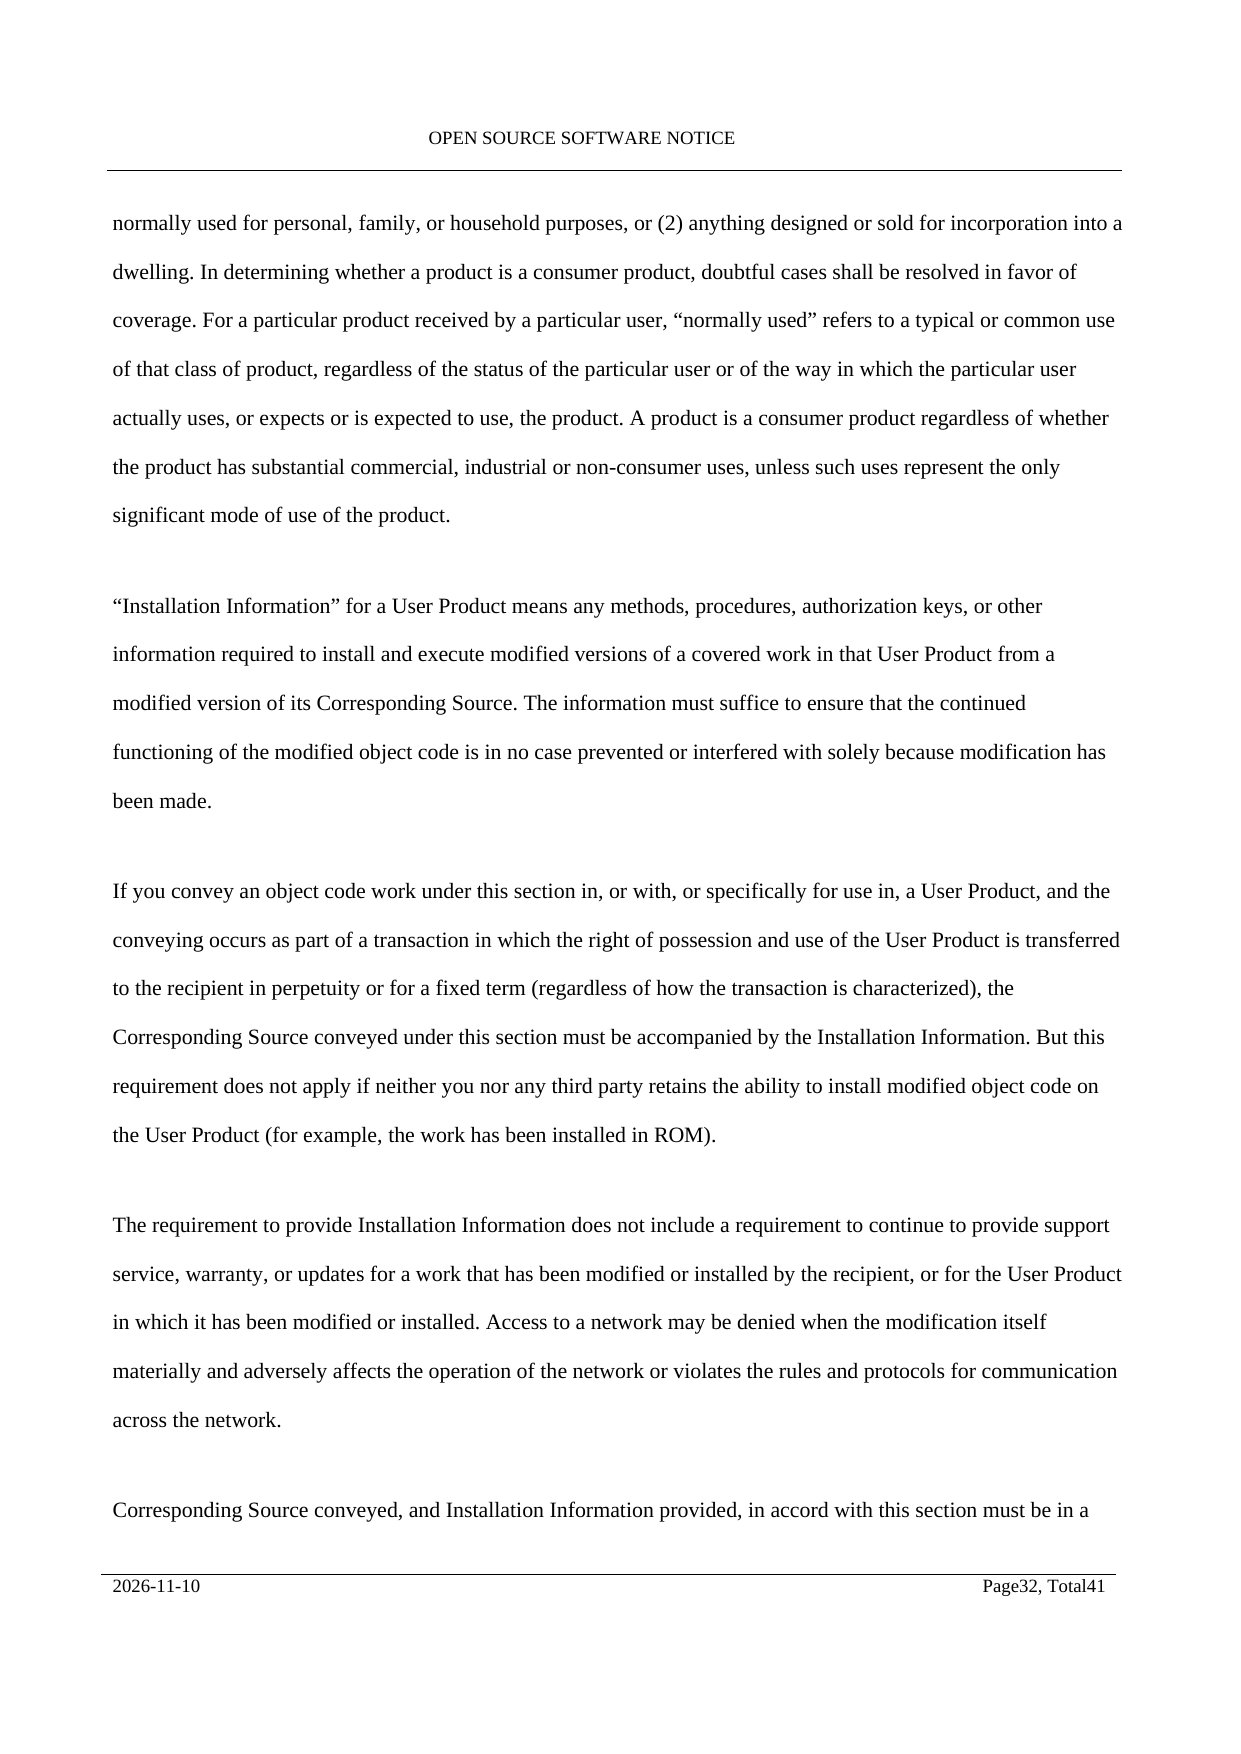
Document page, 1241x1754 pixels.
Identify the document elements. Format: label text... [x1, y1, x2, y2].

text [112, 1493, 1128, 1526]
text “Installation Information” for a User Product means any methods, procedures, authorization keys, or other information required to install and execute modified versions of a covered work in that User Product from a modified version of its Corresponding Source. The information must suffice to ensure that the continued functioning of the modified object code is in no case prevented or interfered with solely because modification has been made. [112, 589, 1128, 817]
text The requirement to provide Installation Information does not include a requirement to continue to provide support service, warranty, or updates for a work that has been modified or installed by the recipient, or for the User Product in which it has been modified or installed. Access to a network may be denied when the modification itself materially and adversely affects the operation of the network or violates the rules and protocols for communication across the network. [112, 1208, 1128, 1436]
text If you convey an object code work under this section in, or with, or specifically for use in, a User Product, and the conveying occurs as part of a transaction in which the right of possession and use of the User Product is transferred to the recipient in perpetuity or for a fixed term (regardless of how the transaction is characterized), the Corresponding Source conveyed under this section must be accompanied by the Installation Information. But this requirement does not apply if neither you nor any third party retains the ability to install modified object code on the User Product (for example, the work has been installed in ROM). [112, 874, 1128, 1151]
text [112, 206, 1128, 531]
